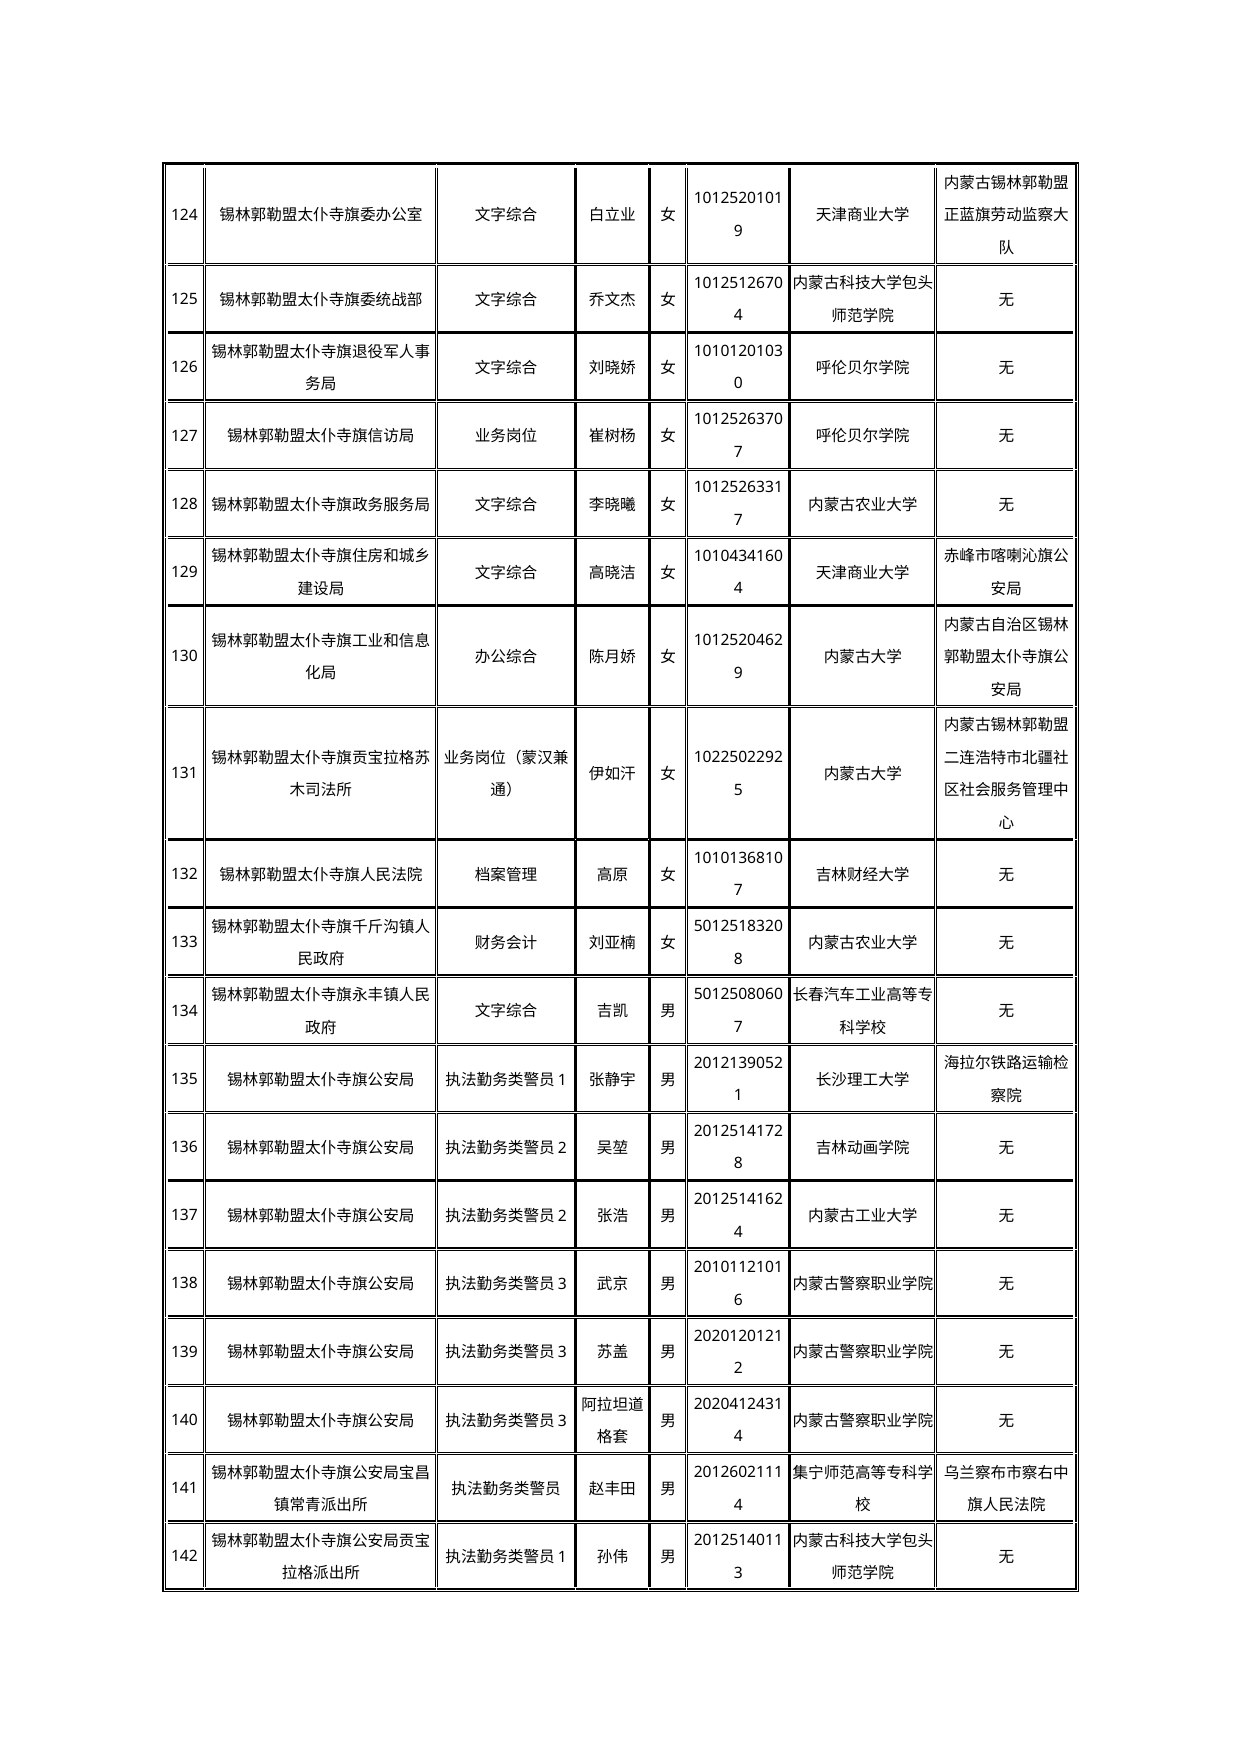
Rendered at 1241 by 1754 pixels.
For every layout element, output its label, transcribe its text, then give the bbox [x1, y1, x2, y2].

table_cell 锡林郭勒盟太仆寺旗住房和城乡建设局 [206, 539, 435, 604]
table_cell 吴堃 [577, 1114, 648, 1179]
table_cell 125 [164, 263, 205, 331]
table_cell 内蒙古锡林郭勒盟正蓝旗劳动监察大队 [936, 165, 1075, 263]
table_cell 20125140113 [687, 1524, 789, 1588]
table_cell 锡林郭勒盟太仆寺旗委统战部 [206, 266, 435, 331]
table_cell 男 [651, 1114, 685, 1179]
table_cell 文字综合 [438, 334, 574, 399]
table_cell 无 [936, 1111, 1077, 1179]
table_cell 无 [937, 906, 1075, 974]
table_cell 锡林郭勒盟太仆寺旗委办公室 [205, 165, 436, 263]
table_cell 20201201212 [688, 1319, 788, 1384]
table_cell 10104341604 [688, 539, 788, 604]
table_cell 内蒙古科技大学包头师范学院 [789, 1524, 936, 1588]
table_cell 锡林郭勒盟太仆寺旗贡宝拉格苏木司法所 [206, 708, 435, 838]
table_cell 内蒙古警察职业学院 [791, 1387, 934, 1452]
table_cell 吉凯 [577, 978, 648, 1042]
table_cell 135 [166, 1043, 203, 1111]
table_cell 无 [937, 1179, 1075, 1247]
table_cell 崔树杨 [577, 403, 648, 467]
table_cell 无 [937, 399, 1076, 467]
table_cell 男 [651, 1319, 685, 1384]
table_cell 内蒙古农业大学 [791, 471, 934, 536]
table_cell 男 [651, 1046, 685, 1111]
table_cell 陈月娇 [577, 607, 648, 704]
table_cell 锡林郭勒盟太仆寺旗公安局 [206, 1182, 435, 1247]
table_cell 内蒙古农业大学 [791, 909, 934, 974]
table_cell 无 [937, 974, 1076, 1042]
table_cell 男 [651, 978, 685, 1042]
table_cell 赤峰市喀喇沁旗公安局 [936, 536, 1077, 604]
table_cell 文字综合 [436, 165, 575, 263]
table_cell 20126021114 [688, 1455, 788, 1520]
table_cell 男 [649, 1524, 687, 1588]
table_cell 内蒙古大学 [791, 708, 934, 838]
table_cell 锡林郭勒盟太仆寺旗公安局 [206, 1251, 435, 1315]
table_cell 执法勤务类警员3 [438, 1319, 574, 1384]
table_cell 赵丰田 [577, 1455, 648, 1520]
table_cell 女 [651, 266, 685, 331]
table_cell 20125141728 [688, 1114, 788, 1179]
table_cell 男 [651, 1182, 685, 1247]
table_cell 天津商业大学 [789, 165, 936, 263]
table_cell 张浩 [577, 1182, 648, 1247]
table_cell 127 [166, 399, 203, 467]
table_cell 女 [651, 471, 685, 536]
table_cell 126 [166, 331, 203, 399]
table_cell 集宁师范高等专科学校 [791, 1455, 934, 1520]
table_cell 女 [649, 165, 687, 263]
table_cell 内蒙古工业大学 [791, 1182, 934, 1247]
table_cell 文字综合 [438, 978, 574, 1042]
table_cell 锡林郭勒盟太仆寺旗永丰镇人民政府 [206, 978, 435, 1042]
table_cell 锡林郭勒盟太仆寺旗公安局 [206, 1046, 435, 1111]
table_cell 10125201019 [687, 165, 789, 263]
table_cell 文字综合 [438, 539, 574, 604]
table_cell 天津商业大学 [791, 539, 934, 604]
table_cell 男 [651, 1251, 685, 1315]
table_cell 锡林郭勒盟太仆寺旗公安局 [206, 1387, 435, 1452]
table_cell 50125080607 [688, 978, 788, 1042]
table_cell 10125204629 [688, 607, 788, 704]
table_cell 内蒙古警察职业学院 [791, 1319, 934, 1384]
table_cell 10101201030 [688, 334, 788, 399]
table_cell 锡林郭勒盟太仆寺旗公安局宝昌镇常青派出所 [206, 1455, 435, 1520]
table_cell 142 [166, 1520, 205, 1588]
table_cell 文字综合 [438, 471, 574, 536]
table_cell 锡林郭勒盟太仆寺旗千斤沟镇人民政府 [206, 909, 435, 974]
table_cell 132 [164, 838, 203, 906]
table_cell 锡林郭勒盟太仆寺旗退役军人事务局 [206, 334, 435, 399]
table_cell 134 [166, 974, 203, 1042]
table_cell 无 [936, 1384, 1077, 1452]
table_cell 无 [937, 1315, 1076, 1384]
table_cell 吉林动画学院 [791, 1114, 934, 1179]
table_cell 刘晓娇 [577, 334, 648, 399]
table_cell 内蒙古大学 [791, 607, 934, 704]
table_cell 内蒙古警察职业学院 [791, 1251, 934, 1315]
table_cell 海拉尔铁路运输检察院 [937, 1043, 1076, 1111]
table_cell 锡林郭勒盟太仆寺旗工业和信息化局 [206, 607, 435, 704]
table_cell 张静宇 [577, 1046, 648, 1111]
table_cell 孙伟 [575, 1524, 649, 1588]
table_cell 女 [651, 841, 685, 906]
table_cell 高晓洁 [577, 539, 648, 604]
table_cell 执法勤务类警员2 [438, 1182, 574, 1247]
table_cell 男 [651, 1455, 685, 1520]
table_cell 124 [166, 165, 205, 263]
table_cell 无 [937, 331, 1075, 399]
table_cell 锡林郭勒盟太仆寺旗政务服务局 [206, 471, 435, 536]
table_cell 无 [937, 468, 1076, 536]
table_cell 乌兰察布市察右中旗人民法院 [936, 1452, 1077, 1520]
table_cell 131 [166, 705, 203, 838]
table_cell 女 [651, 403, 685, 467]
table_cell 锡林郭勒盟太仆寺旗公安局 [206, 1114, 435, 1179]
table_cell 10125263317 [688, 471, 788, 536]
table_cell 140 [164, 1384, 205, 1452]
table_cell 136 [164, 1111, 205, 1179]
table_cell 130 [166, 604, 203, 704]
table_cell 141 [164, 1452, 205, 1520]
table_cell 10101368107 [688, 841, 788, 906]
table_cell 阿拉坦道格套 [577, 1387, 648, 1452]
table_cell 无 [937, 1247, 1076, 1315]
table_cell 女 [651, 708, 685, 838]
table_cell 137 [166, 1179, 203, 1247]
table_cell 139 [166, 1315, 203, 1384]
table_cell 女 [651, 909, 685, 974]
table_cell 长春汽车工业高等专科学校 [791, 978, 934, 1042]
table_cell 无 [936, 1520, 1076, 1588]
table_cell 执法勤务类警员2 [438, 1114, 574, 1179]
table_cell 138 [166, 1247, 203, 1315]
table_cell 锡林郭勒盟太仆寺旗公安局 [206, 1319, 435, 1384]
table_cell 内蒙古锡林郭勒盟二连浩特市北疆社区社会服务管理中心 [937, 705, 1076, 838]
table_cell 128 [166, 468, 203, 536]
table_cell 无 [937, 838, 1077, 906]
table_cell 办公综合 [438, 607, 574, 704]
table_cell 锡林郭勒盟太仆寺旗公安局贡宝拉格派出所 [205, 1524, 436, 1588]
table_cell 执法勤务类警员1 [436, 1524, 575, 1588]
table_cell 执法勤务类警员1 [438, 1046, 574, 1111]
table_cell 10125263707 [688, 403, 788, 467]
table_cell 女 [651, 607, 685, 704]
table_cell 内蒙古科技大学包头师范学院 [791, 266, 934, 331]
table_cell 呼伦贝尔学院 [791, 403, 934, 467]
table_cell 20125141624 [688, 1182, 788, 1247]
table_cell 执法勤务类警员 [438, 1455, 574, 1520]
table_cell 10225022925 [688, 708, 788, 838]
table_cell 档案管理 [438, 841, 574, 906]
table_cell 50125183208 [688, 909, 788, 974]
table_cell 乔文杰 [577, 266, 648, 331]
table_cell 吉林财经大学 [791, 841, 934, 906]
table_cell 20121390521 [688, 1046, 788, 1111]
table_cell 长沙理工大学 [791, 1046, 934, 1111]
table_cell 财务会计 [438, 909, 574, 974]
table_cell 20101121016 [688, 1251, 788, 1315]
table_cell 业务岗位 [438, 403, 574, 467]
table_cell 无 [936, 263, 1077, 331]
table_cell 刘亚楠 [577, 909, 648, 974]
table_cell 10125126704 [688, 266, 788, 331]
table_cell 苏盖 [577, 1319, 648, 1384]
table_cell 呼伦贝尔学院 [791, 334, 934, 399]
table_cell 伊如汗 [577, 708, 648, 838]
table_cell 李晓曦 [577, 471, 648, 536]
table_cell 女 [651, 334, 685, 399]
table_cell 执法勤务类警员3 [438, 1387, 574, 1452]
table_cell 女 [651, 539, 685, 604]
table_cell 129 [164, 536, 205, 604]
table_cell 133 [166, 906, 203, 974]
table_cell 内蒙古自治区锡林郭勒盟太仆寺旗公安局 [937, 604, 1075, 704]
table_cell 锡林郭勒盟太仆寺旗信访局 [206, 403, 435, 467]
table_cell 锡林郭勒盟太仆寺旗人民法院 [206, 841, 435, 906]
table_cell 20204124314 [688, 1387, 788, 1452]
table_cell 业务岗位（蒙汉兼通） [438, 708, 574, 838]
table_cell 执法勤务类警员3 [438, 1251, 574, 1315]
table_cell 白立业 [575, 164, 649, 263]
table_cell 男 [651, 1387, 685, 1452]
table_cell 武京 [577, 1251, 648, 1315]
table_cell 高原 [577, 841, 648, 906]
table_cell 文字综合 [438, 266, 574, 331]
